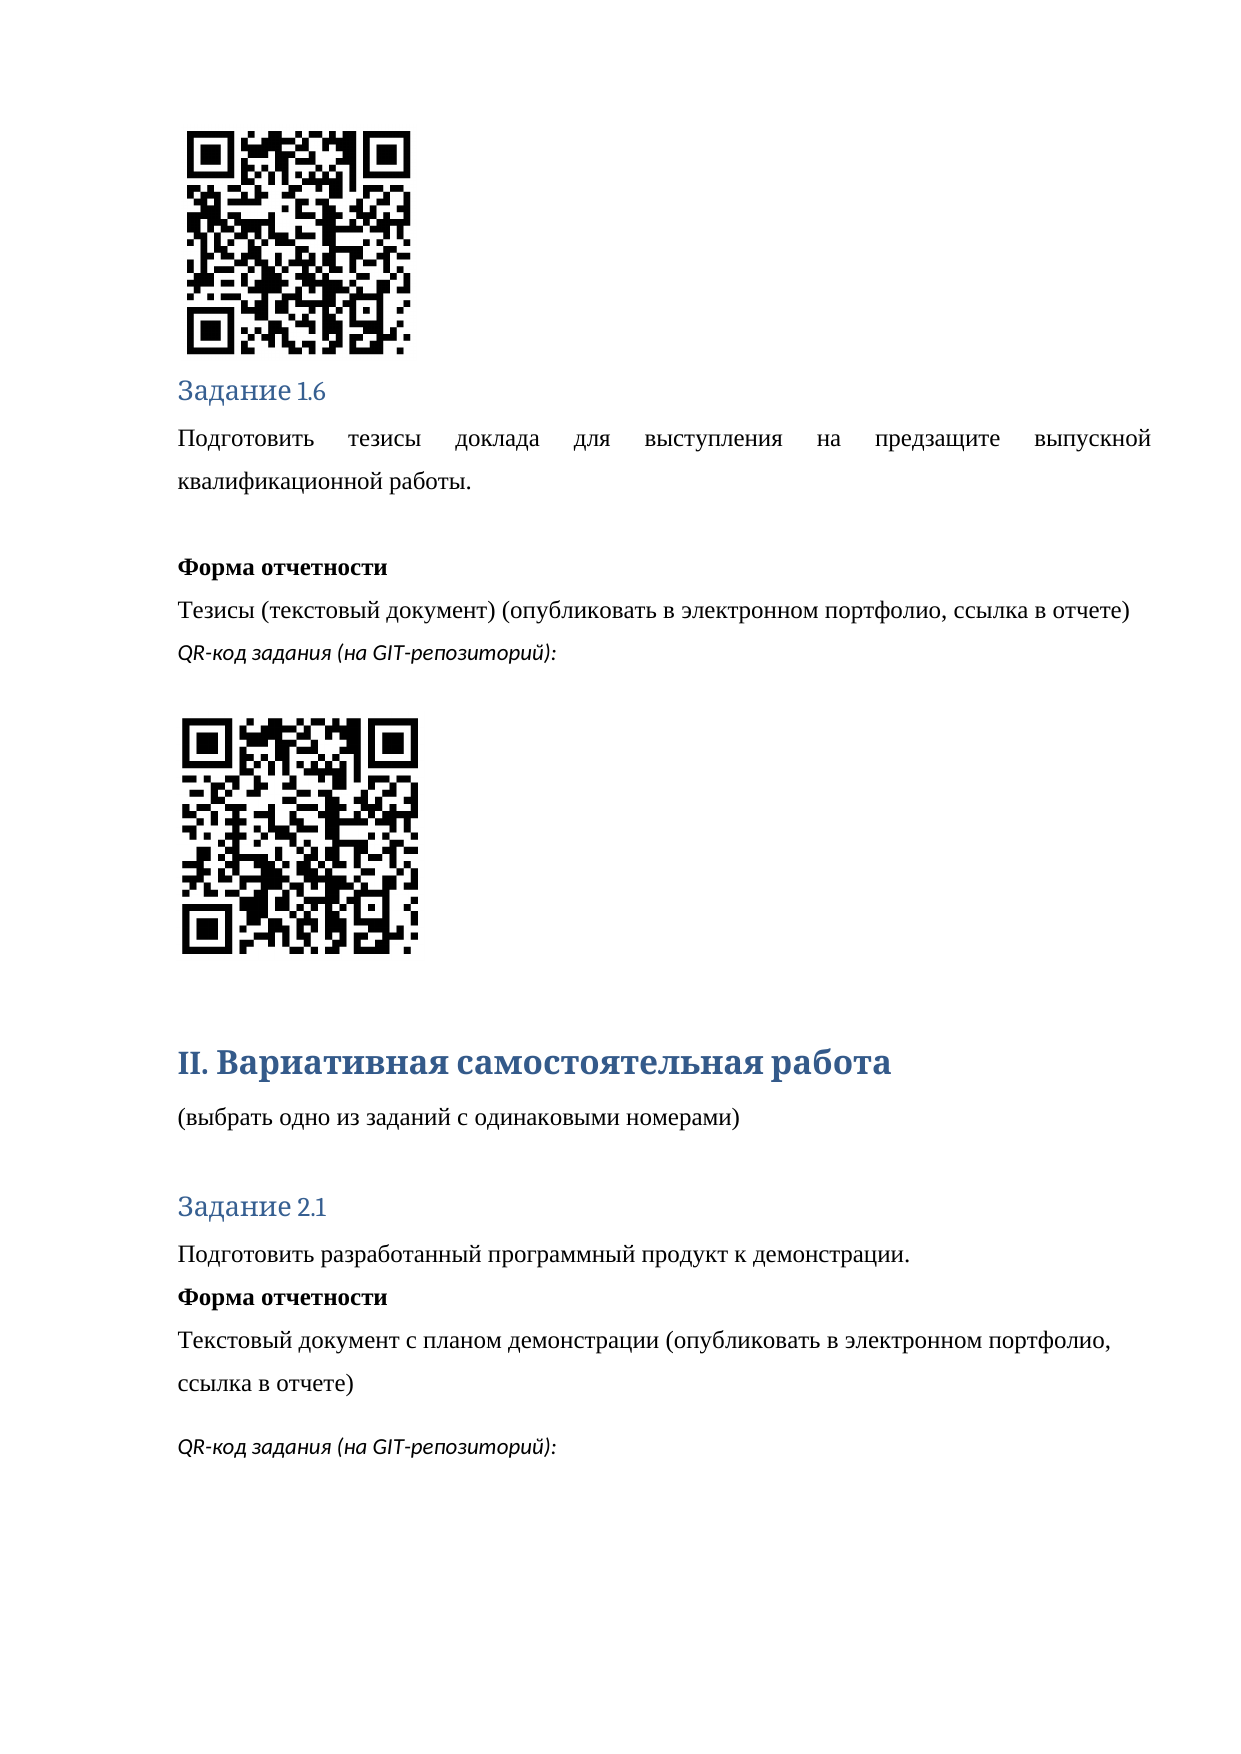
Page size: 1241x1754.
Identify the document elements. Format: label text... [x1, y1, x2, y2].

subtitle Задание 1.6 [177, 118, 1152, 407]
subtitle Задание 2.1 [177, 1192, 1152, 1223]
text QR-код задания (на GIT-репозиторий): [177, 1432, 1152, 1460]
text Текстовый документ с планом демонстрации (опубликовать в электронном портфолио, ссылка в отчете) [177, 1325, 1152, 1397]
text Подготовить тезисы доклада для выступления на предзащите выпускной квалификационной работы. [177, 423, 1152, 495]
text Форма отчетности [177, 1282, 1152, 1311]
text Подготовить разработанный программный продукт к демонстрации. [177, 1239, 1152, 1267]
text Тезисы (текстовый документ) (опубликовать в электронном портфолио, ссылка в отчете) [177, 595, 1152, 624]
text (выбрать одно из заданий с одинаковыми номерами) [177, 1102, 1152, 1130]
picture [180, 124, 417, 361]
picture [175, 711, 425, 961]
subtitle II. Вариативная самостоятельная работа [177, 731, 1152, 1082]
text Форма отчетности [177, 552, 1152, 581]
text QR-код задания (на GIT-репозиторий): [177, 638, 1152, 667]
